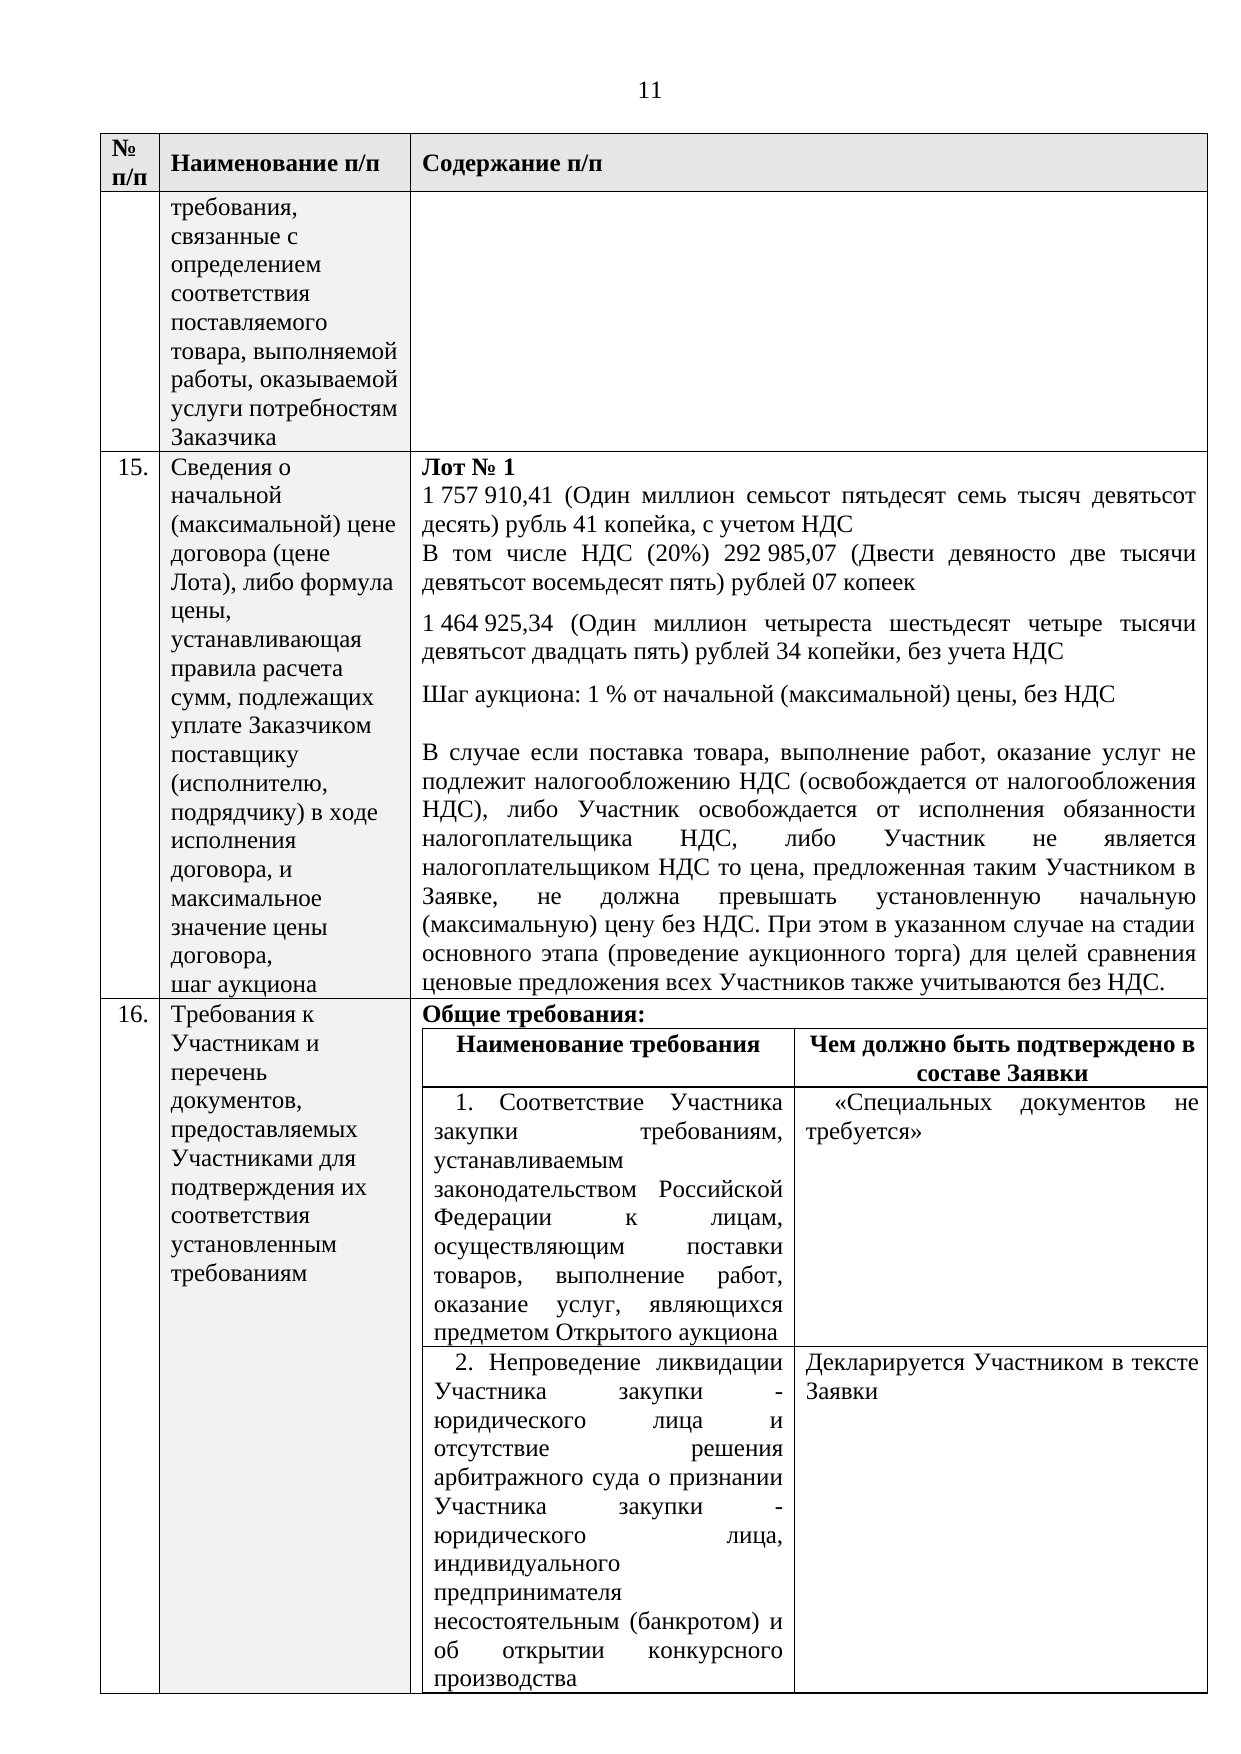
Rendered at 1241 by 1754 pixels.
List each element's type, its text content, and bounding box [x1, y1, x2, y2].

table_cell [160, 999, 410, 1693]
table_cell Лот № 1 1 757 910,41 (Один миллион семьсот пятьдесят семь тысяч девятьсот десять) рубль 41 копейка, с учетом НДС В том числе НДС (20%) 292 985,07 (Двести девяносто две тысячи девятьсот восемьдесят пять) рублей 07 копеек 1 464 925,34 (Один миллион четыреста шестьдесят четыре тысячи девятьсот двадцать пять) рублей 34 копейки, без учета НДС Шаг аукциона: 1 % от начальной (максимальной) цены, без НДС В случае если поставка товара, выполнение работ, оказание услуг не подлежит налогообложению НДС (освобождается от налогообложения НДС), либо Участник освобождается от исполнения обязанности налогоплательщика НДС, либо Участник не является налогоплательщиком НДС то цена, предложенная таким Участником в Заявке, не должна превышать установленную начальную (максимальную) цену без НДС. При этом в указанном случае на стадии основного этапа (проведение аукционного торга) для целей сравнения ценовые предложения всех Участников также учитываются без НДС. [411, 452, 1207, 998]
table_cell [101, 999, 159, 1693]
table_cell Сведения о начальной (максимальной) цене договора (цене Лота), либо формула цены, устанавливающая правила расчета сумм, подлежащих уплате Заказчиком поставщику (исполнителю, подрядчику) в ходе исполнения договора, и максимальное значение цены договора, шаг аукциона [160, 452, 410, 998]
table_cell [160, 192, 410, 451]
table_header Наименование п/п [160, 134, 410, 191]
table_header Содержание п/п [411, 134, 1207, 191]
table_header № п/п [101, 134, 159, 191]
table_cell [101, 192, 159, 451]
table_cell [101, 452, 159, 998]
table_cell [411, 192, 1207, 451]
